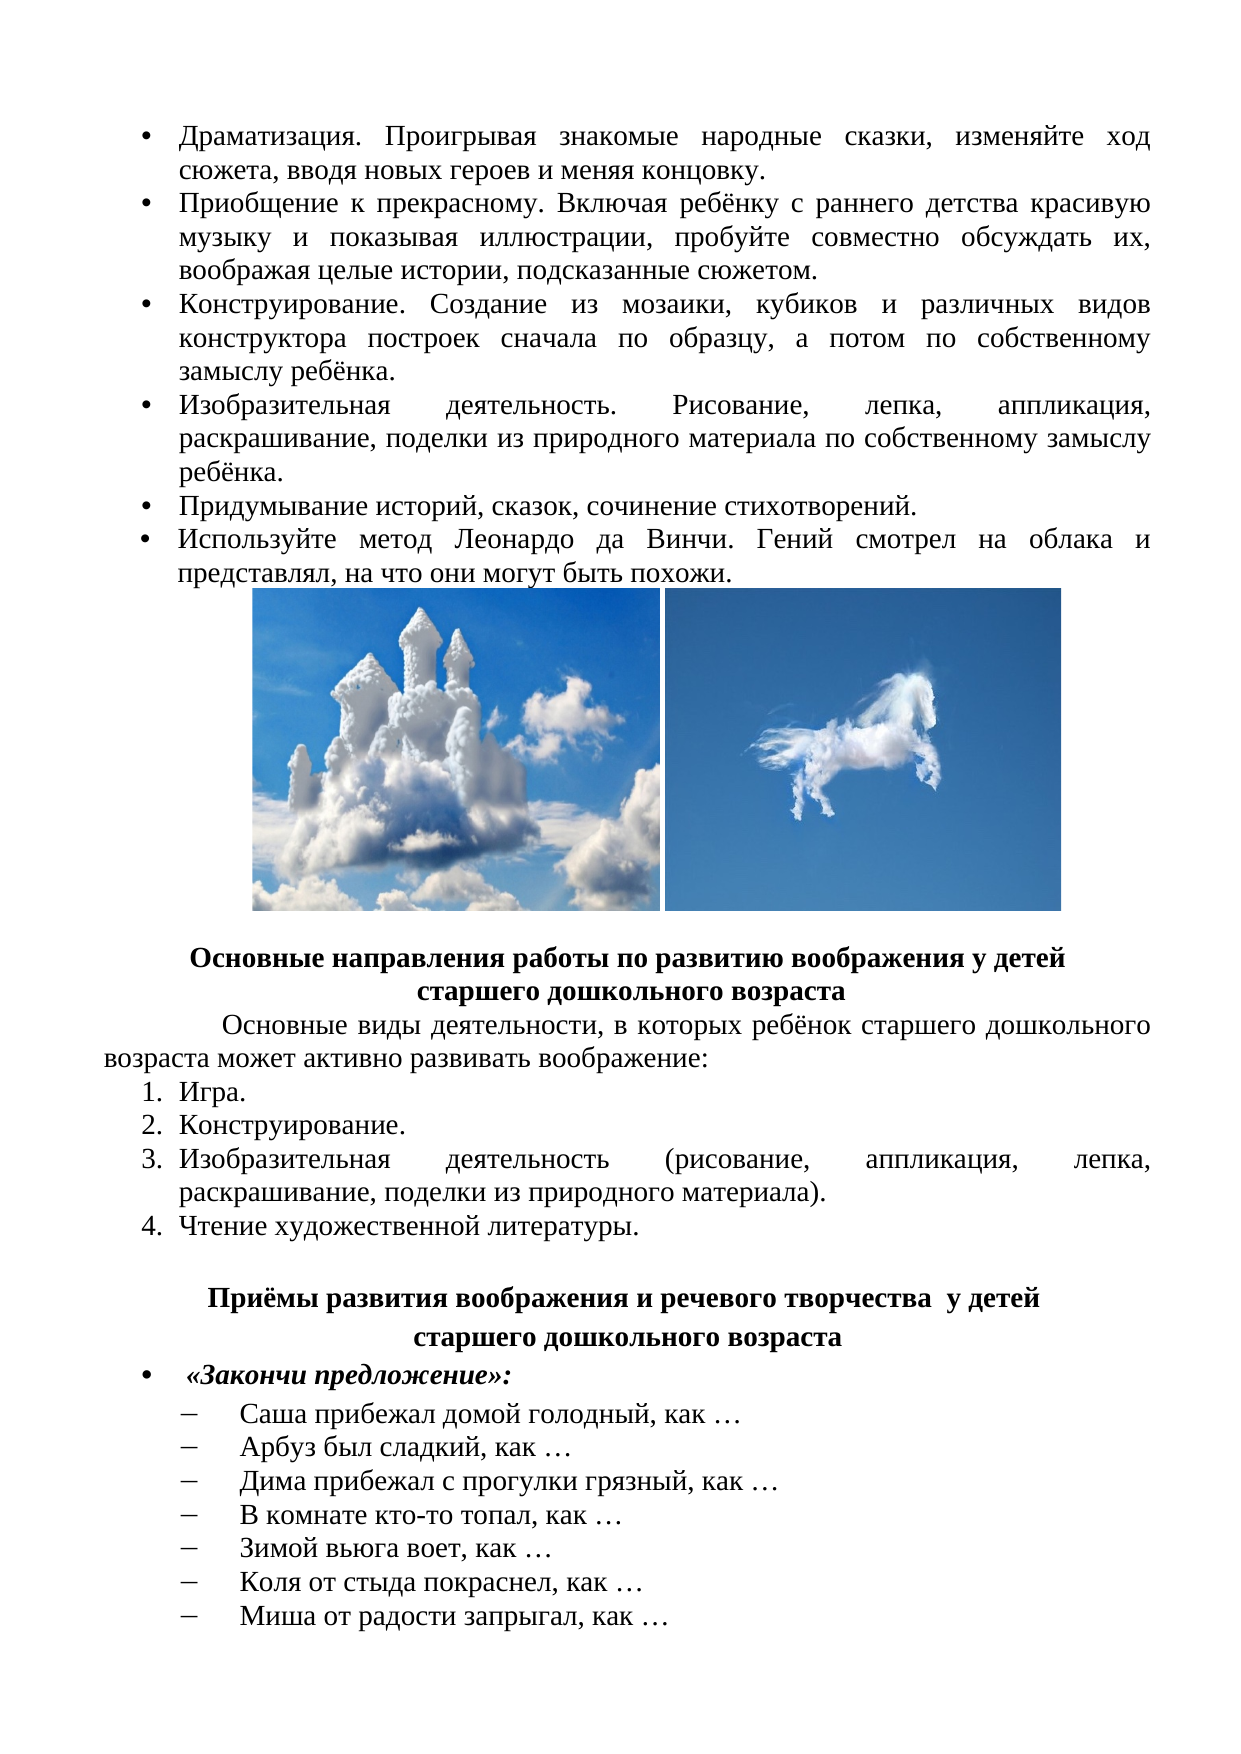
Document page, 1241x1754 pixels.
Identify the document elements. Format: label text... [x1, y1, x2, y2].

list Драматизация. Проигрывая знакомые народные сказки, изменяйте ход сюжета, вводя новых героев и меняя концовку. [141, 118, 1152, 185]
text старшего дошкольного возраста [103, 973, 1152, 1007]
list Изобразительная деятельность. Рисование, лепка, аппликация, раскрашивание, поделки из природного материала по собственному замыслу ребёнка. [141, 387, 1152, 487]
picture [252, 588, 660, 911]
text Основные направления работы по развитию воображения у детей [103, 940, 1152, 973]
list Придумывание историй, сказок, сочинение стихотворений. [141, 487, 1152, 521]
list Саша прибежал домой голодный, как … [177, 1396, 1152, 1429]
list Игра. [141, 1074, 1152, 1107]
list Приобщение к прекрасному. Включая ребёнку с раннего детства красивую музыку и показывая иллюстрации, пробуйте совместно обсуждать их, воображая целые истории, подсказанные сюжетом. [141, 185, 1152, 286]
list Зимой вьюга воет, как … [177, 1530, 1152, 1564]
list Используйте метод Леонардо да Винчи. Гений смотрел на облака и представлял, на что они могут быть похожи. [140, 521, 1152, 588]
list Конструирование. Создание из мозаики, кубиков и различных видов конструктора построек сначала по образцу, а потом по собственному замыслу ребёнка. [141, 286, 1152, 387]
picture [665, 588, 1062, 911]
list Коля от стыда покраснел, как … [177, 1564, 1152, 1598]
list Чтение художественной литературы. [141, 1208, 1152, 1242]
list Изобразительная деятельность (рисование, аппликация, лепка, раскрашивание, поделки из природного материала). [141, 1141, 1152, 1208]
text Основные виды деятельности, в которых ребёнок старшего дошкольного возраста может активно развивать воображение: [103, 1007, 1152, 1074]
list Арбуз был сладкий, как … [177, 1429, 1152, 1463]
list Миша от радости запрыгал, как … [177, 1598, 1152, 1631]
list В комнате кто-то топал, как … [177, 1497, 1152, 1530]
list Дима прибежал с прогулки грязный, как … [177, 1463, 1152, 1497]
list Конструирование. [141, 1107, 1152, 1141]
list «Закончи предложение»: [141, 1357, 1152, 1391]
text Приёмы развития воображения и речевого творчества у детей старшего дошкольного возраста [103, 1280, 1152, 1352]
